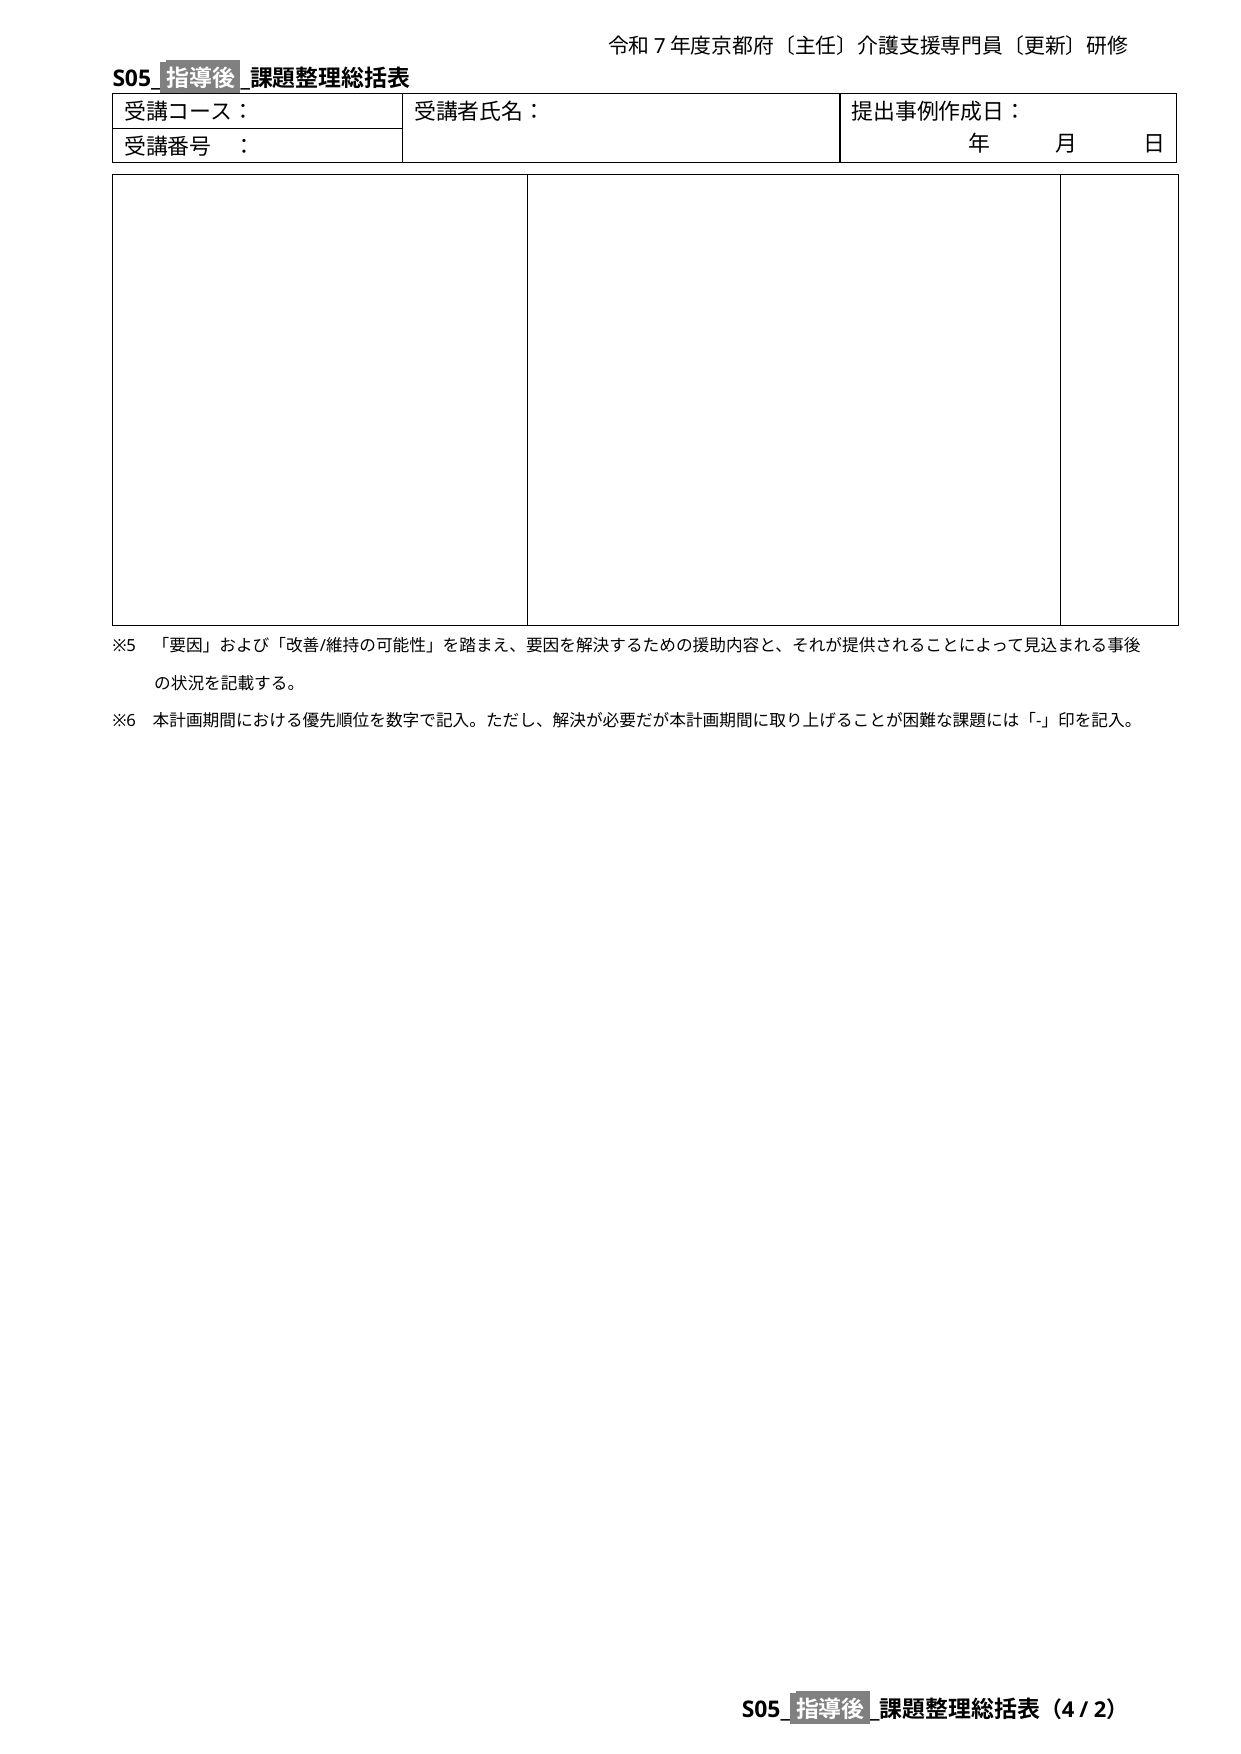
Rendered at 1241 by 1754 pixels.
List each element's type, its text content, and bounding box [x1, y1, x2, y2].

table_cell [113, 175, 527, 625]
table_cell [528, 175, 1060, 625]
text ※5 「要因」および「改善/維持の可能性」を踏まえ、要因を解決するための援助内容と、それが提供されることによって見込まれる事後の状況を記載する。 [112, 626, 1143, 701]
table_cell [1061, 175, 1178, 625]
text ※6 本計画期間における優先順位を数字で記入。ただし、解決が必要だが本計画期間に取り上げることが困難な課題には「-」印を記入。 [112, 701, 1128, 738]
